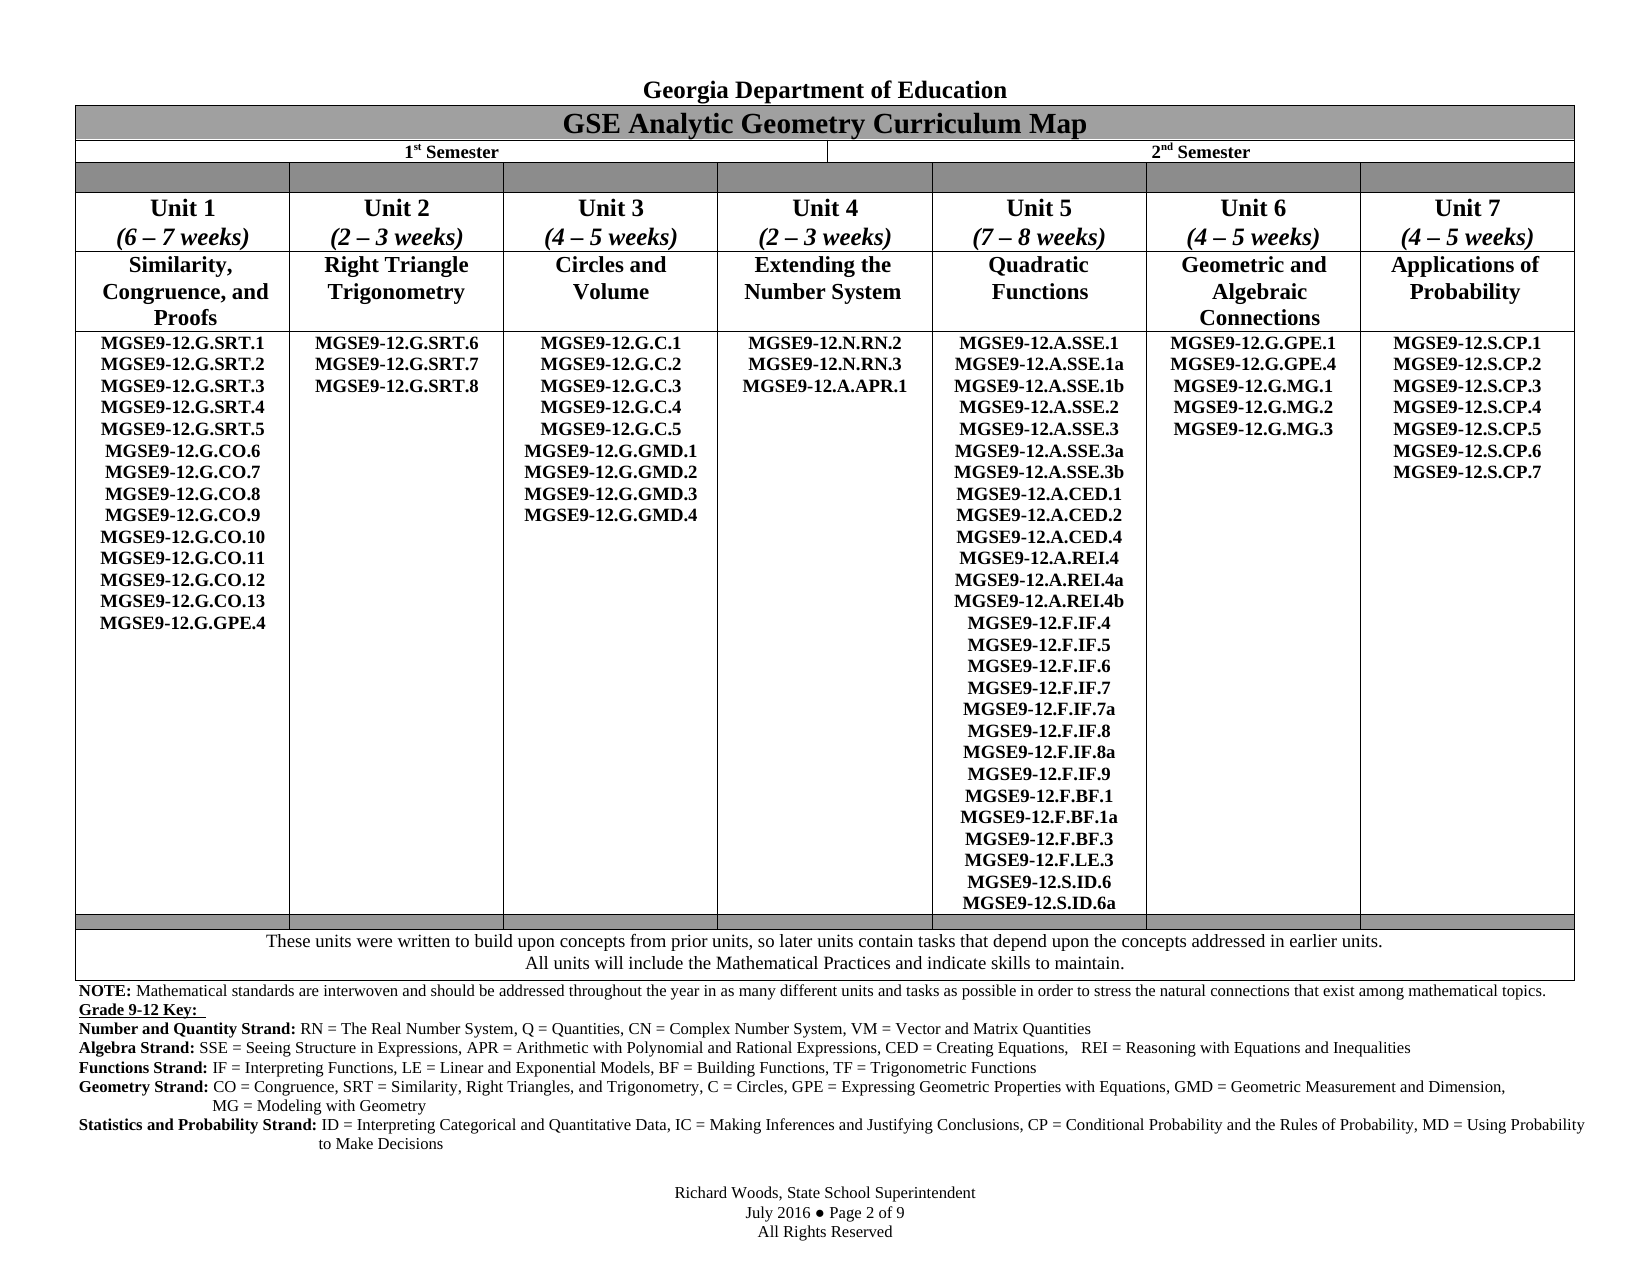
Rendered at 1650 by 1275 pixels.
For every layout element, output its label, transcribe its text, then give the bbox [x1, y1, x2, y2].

table_cell [504, 915, 717, 929]
table_cell These units were written to build upon concepts from prior units, so later units contain tasks that depend upon the concepts addressed in earlier units. All units will include the Mathematical Practices and indicate skills to maintain. [76, 930, 1574, 980]
text Grade 9-12 Key: [60, 1000, 1590, 1019]
table_cell [1361, 163, 1574, 192]
table_cell Unit 7 (4 – 5 weeks) [1361, 193, 1574, 251]
text Statistics and Probability Strand: ID = Interpreting Categorical and Quantitative Data, IC = Making Inferences and Justifying Conclusions, CP = Conditional Probability and the Rules of Probability, MD = Using Probability [79, 1115, 1590, 1134]
table_cell Unit 1 (6 – 7 weeks) [76, 193, 289, 251]
table_cell [933, 163, 1146, 192]
table_cell [290, 915, 503, 929]
table_cell [933, 915, 1146, 929]
table_cell [718, 163, 932, 192]
table_cell Right Triangle Trigonometry [290, 252, 503, 331]
table_cell [76, 163, 289, 192]
table_cell MGSE9-12.S.CP.1 MGSE9-12.S.CP.2 MGSE9-12.S.CP.3 MGSE9-12.S.CP.4 MGSE9-12.S.CP.5 MGSE9-12.S.CP.6 MGSE9-12.S.CP.7 [1361, 332, 1574, 914]
text Algebra Strand: SSE = Seeing Structure in Expressions, APR = Arithmetic with Polynomial and Rational Expressions, CED = Creating Equations, REI = Reasoning with Equations and Inequalities [60, 1038, 1590, 1057]
table_cell [504, 163, 717, 192]
text NOTE: Mathematical standards are interwoven and should be addressed throughout the year in as many different units and tasks as possible in order to stress the natural connections that exist among mathematical topics. [60, 981, 1590, 1000]
text Functions Strand: IF = Interpreting Functions, LE = Linear and Exponential Models, BF = Building Functions, TF = Trigonometric Functions [60, 1057, 1590, 1077]
table_cell Geometric and Algebraic Connections [1147, 252, 1360, 331]
table_cell Applications of Probability [1361, 252, 1574, 331]
text Number and Quantity Strand: RN = The Real Number System, Q = Quantities, CN = Complex Number System, VM = Vector and Matrix Quantities [79, 1019, 1590, 1038]
text to Make Decisions [210, 1134, 1590, 1153]
table_cell Unit 4 (2 – 3 weeks) [718, 193, 932, 251]
table_cell [1147, 163, 1360, 192]
table_cell MGSE9-12.A.SSE.1 MGSE9-12.A.SSE.1a MGSE9-12.A.SSE.1b MGSE9-12.A.SSE.2 MGSE9-12.A.SSE.3 MGSE9-12.A.SSE.3a MGSE9-12.A.SSE.3b MGSE9-12.A.CED.1 MGSE9-12.A.CED.2 MGSE9-12.A.CED.4 MGSE9-12.A.REI.4 MGSE9-12.A.REI.4a MGSE9-12.A.REI.4b MGSE9-12.F.IF.4 MGSE9-12.F.IF.5 MGSE9-12.F.IF.6 MGSE9-12.F.IF.7 MGSE9-12.F.IF.7a MGSE9-12.F.IF.8 MGSE9-12.F.IF.8a MGSE9-12.F.IF.9 MGSE9-12.F.BF.1 MGSE9-12.F.BF.1a MGSE9-12.F.BF.3 MGSE9-12.F.LE.3 MGSE9-12.S.ID.6 MGSE9-12.S.ID.6a [933, 332, 1146, 914]
table_cell MGSE9-12.N.RN.2 MGSE9-12.N.RN.3 MGSE9-12.A.APR.1 [718, 332, 932, 914]
table_cell MGSE9-12.G.SRT.6 MGSE9-12.G.SRT.7 MGSE9-12.G.SRT.8 [290, 332, 503, 914]
table_cell Quadratic Functions [933, 252, 1146, 331]
table_cell [1361, 915, 1574, 929]
table_cell Unit 6 (4 – 5 weeks) [1147, 193, 1360, 251]
table_cell [1147, 915, 1360, 929]
text MG = Modeling with Geometry [60, 1096, 1590, 1115]
table_cell Unit 3 (4 – 5 weeks) [504, 193, 717, 251]
table_cell Unit 2 (2 – 3 weeks) [290, 193, 503, 251]
table_cell [290, 163, 503, 192]
table_cell [76, 915, 289, 929]
table_cell Circles and Volume [504, 252, 717, 331]
table_cell Unit 5 (7 – 8 weeks) [933, 193, 1146, 251]
table_cell MGSE9-12.G.C.1 MGSE9-12.G.C.2 MGSE9-12.G.C.3 MGSE9-12.G.C.4 MGSE9-12.G.C.5 MGSE9-12.G.GMD.1 MGSE9-12.G.GMD.2 MGSE9-12.G.GMD.3 MGSE9-12.G.GMD.4 [504, 332, 717, 914]
table_cell Similarity, Congruence, and Proofs [76, 252, 289, 331]
table_cell [718, 915, 932, 929]
text Geometry Strand: CO = Congruence, SRT = Similarity, Right Triangles, and Trigonometry, C = Circles, GPE = Expressing Geometric Properties with Equations, GMD = Geometric Measurement and Dimension, [60, 1077, 1590, 1096]
table_cell 1st Semester [76, 141, 827, 162]
table_cell MGSE9-12.G.SRT.1 MGSE9-12.G.SRT.2 MGSE9-12.G.SRT.3 MGSE9-12.G.SRT.4 MGSE9-12.G.SRT.5 MGSE9-12.G.CO.6 MGSE9-12.G.CO.7 MGSE9-12.G.CO.8 MGSE9-12.G.CO.9 MGSE9-12.G.CO.10 MGSE9-12.G.CO.11 MGSE9-12.G.CO.12 MGSE9-12.G.CO.13 MGSE9-12.G.GPE.4 [76, 332, 289, 914]
table_cell 2nd Semester [828, 141, 1574, 162]
table_header GSE Analytic Geometry Curriculum Map [76, 106, 1574, 139]
table_cell MGSE9-12.G.GPE.1 MGSE9-12.G.GPE.4 MGSE9-12.G.MG.1 MGSE9-12.G.MG.2 MGSE9-12.G.MG.3 [1147, 332, 1360, 914]
table_cell Extending the Number System [718, 252, 932, 331]
